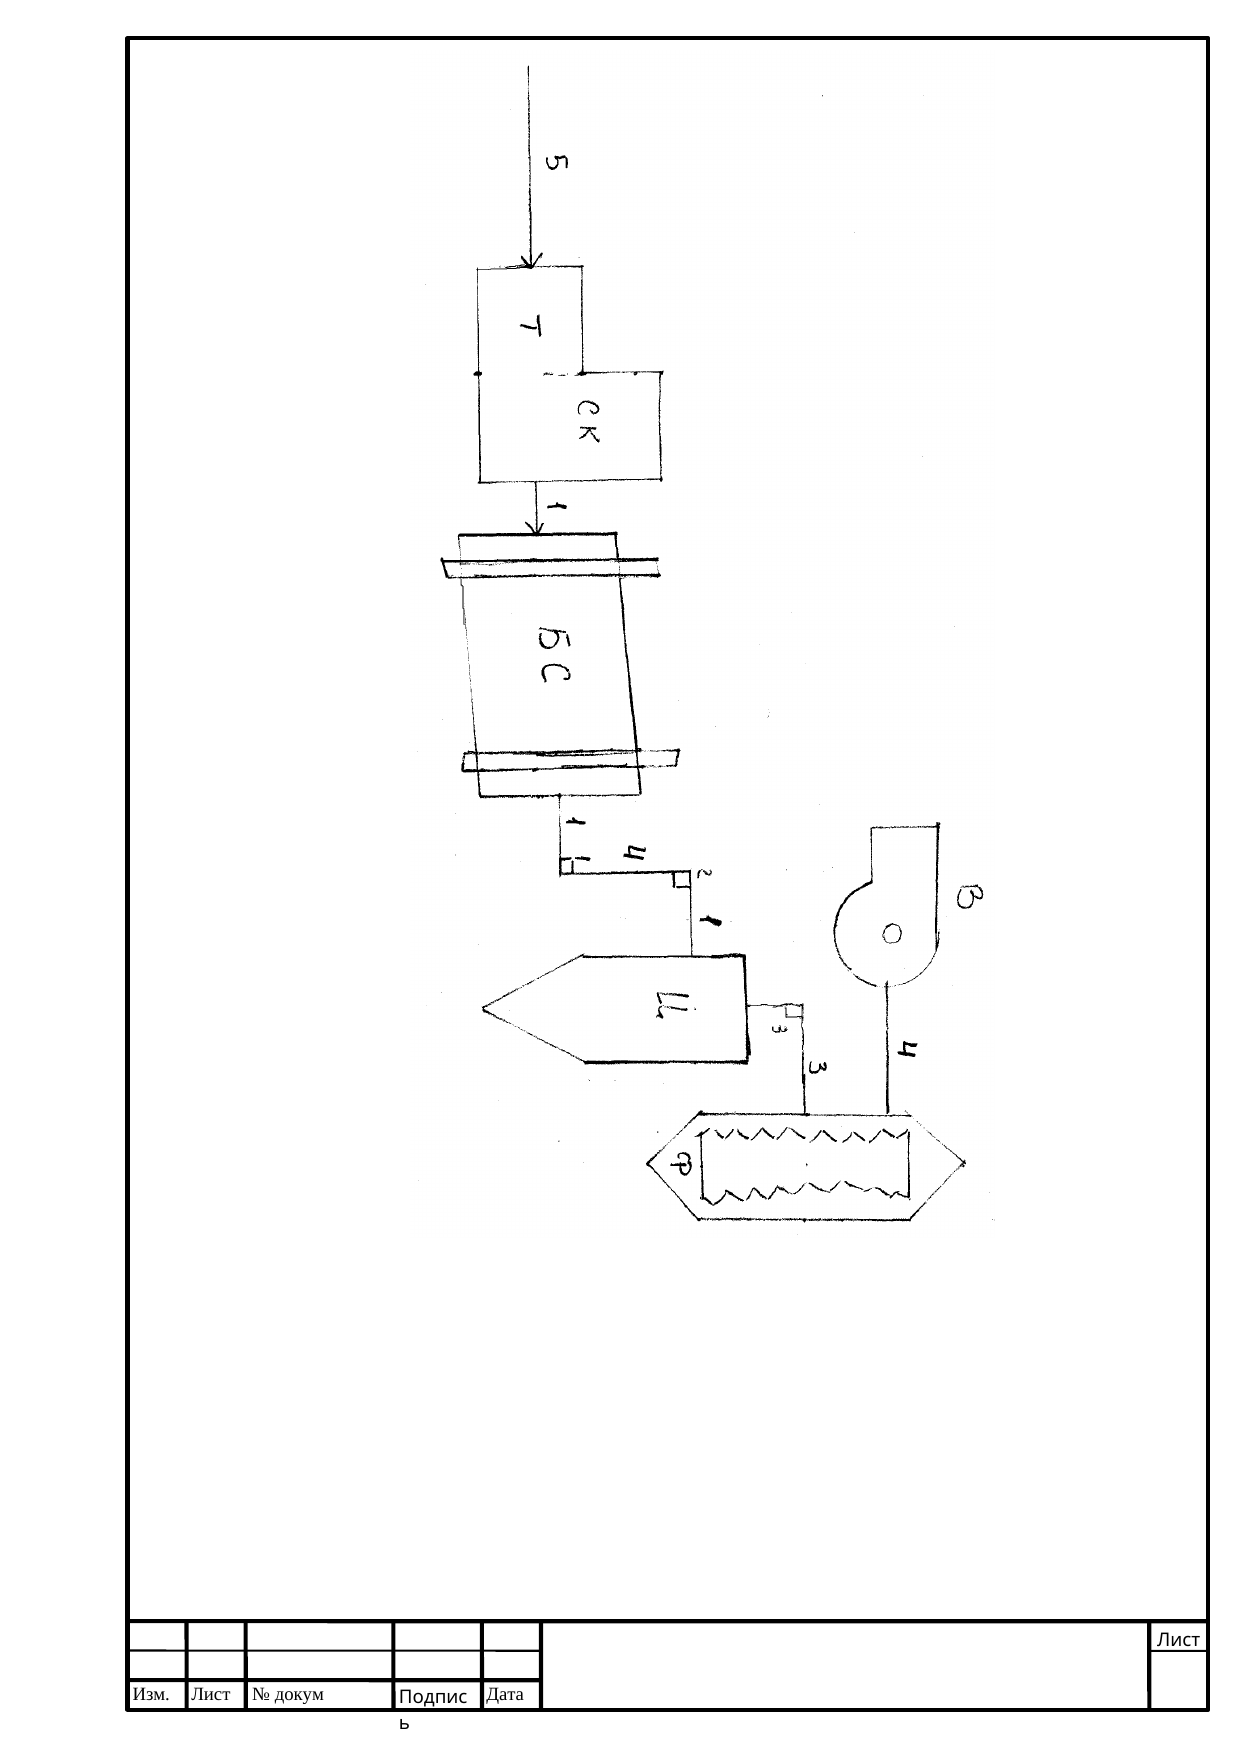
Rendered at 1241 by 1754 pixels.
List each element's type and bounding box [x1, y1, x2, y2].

picture [410, 50, 995, 1238]
